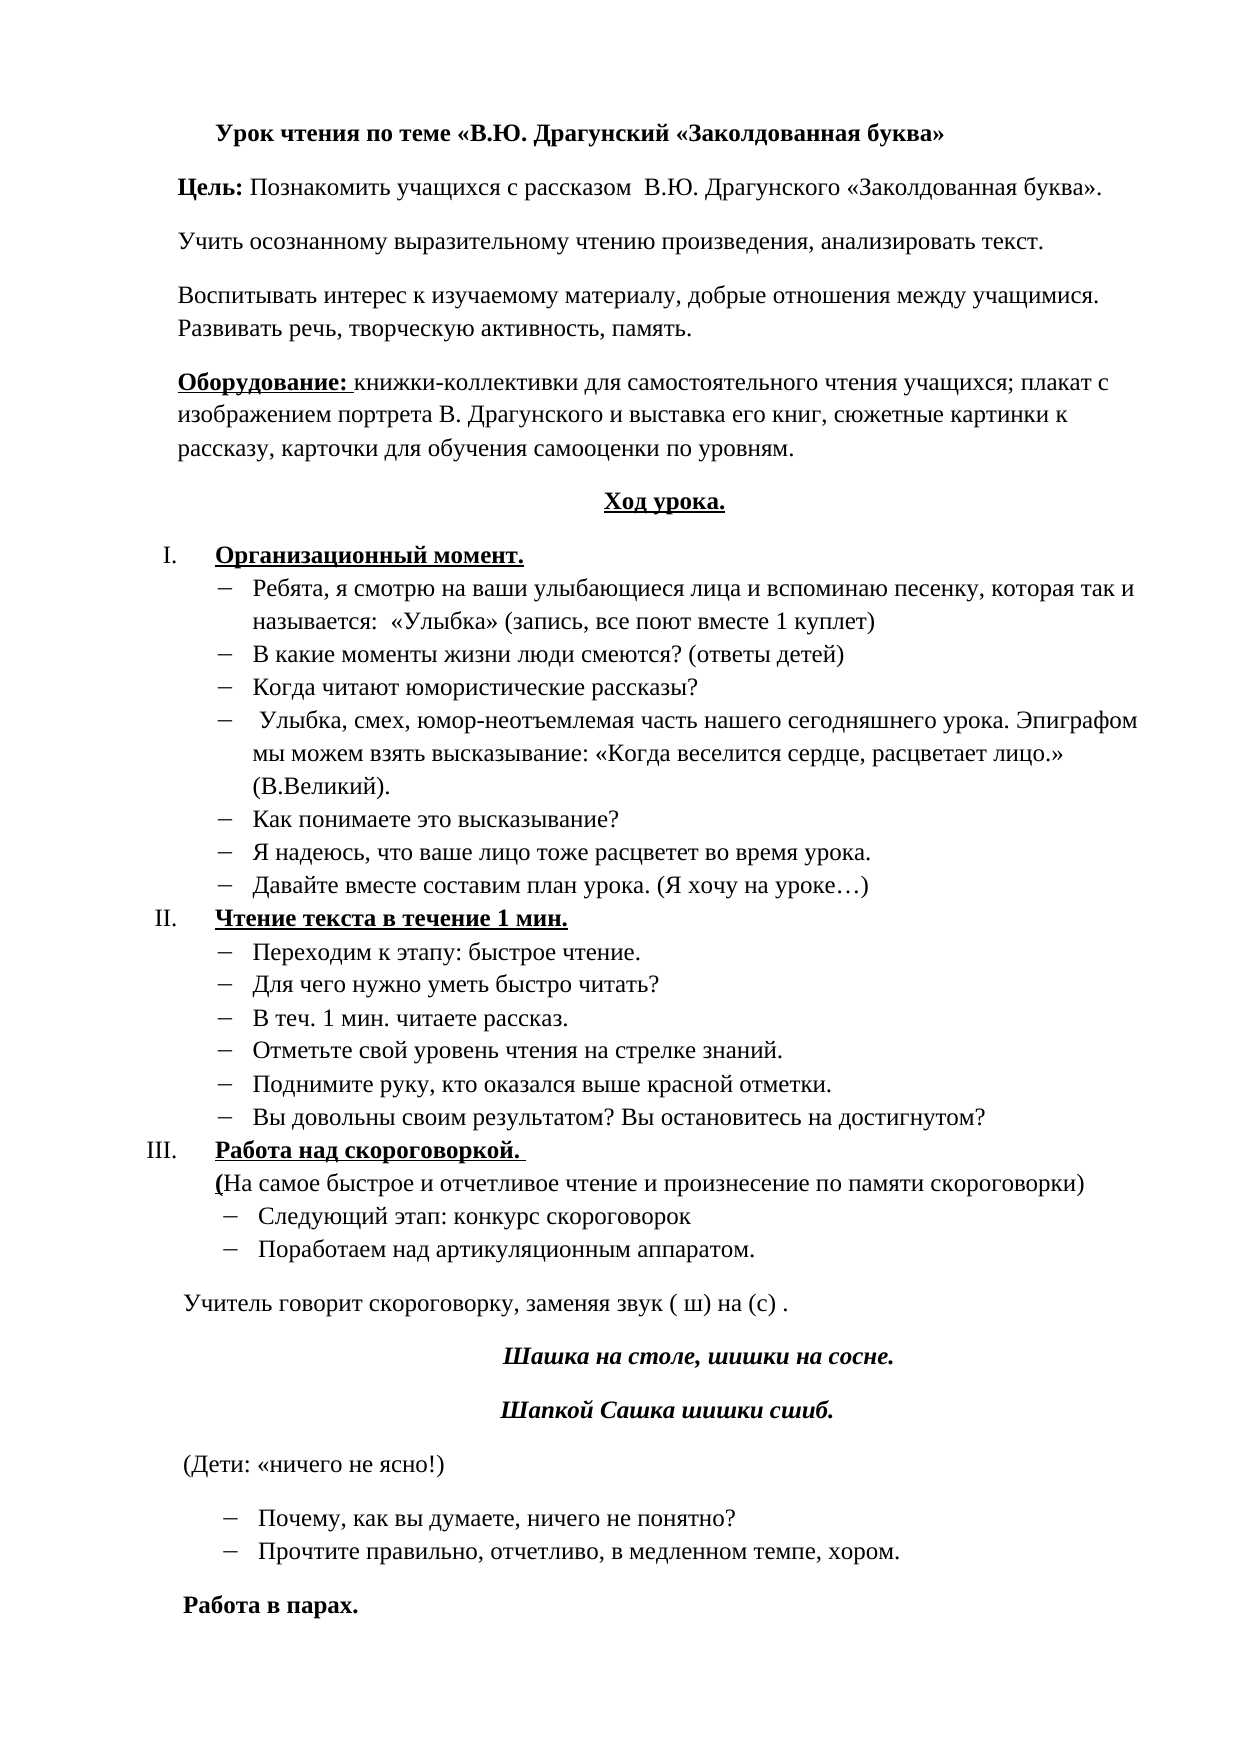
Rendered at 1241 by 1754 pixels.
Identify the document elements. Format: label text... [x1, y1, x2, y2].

list Следующий этап: конкурс скороговорок [220, 1201, 1152, 1229]
text (Дети: «ничего не ясно!) [183, 1449, 1152, 1478]
list Организационный момент. [177, 540, 1152, 569]
text Воспитывать интерес к изучаемому материалу, добрые отношения между учащимися. Развивать речь, творческую активность, память. [177, 280, 1152, 341]
list В теч. 1 мин. читаете рассказ. [215, 1003, 1152, 1031]
list Ребята, я смотрю на ваши улыбающиеся лица и вспоминаю песенку, которая так и называется: «Улыбка» (запись, все поют вместе 1 куплет) [215, 573, 1152, 635]
text Учить осознанному выразительному чтению произведения, анализировать текст. [177, 226, 1152, 254]
list Когда читают юмористические рассказы? [215, 672, 1152, 701]
list (На самое быстрое и отчетливое чтение и произнесение по памяти скороговорки) [215, 1168, 1152, 1196]
list Поднимите руку, кто оказался выше красной отметки. [215, 1069, 1152, 1097]
list Я надеюсь, что ваше лицо тоже расцветет во время урока. [215, 837, 1152, 866]
text Ход урока. [177, 486, 1152, 515]
list Поработаем над артикуляционным аппаратом. [220, 1234, 1152, 1262]
list Для чего нужно уметь быстро читать? [215, 969, 1152, 998]
list Как понимаете это высказывание? [215, 804, 1152, 833]
list Отметьте свой уровень чтения на стрелке знаний. [215, 1036, 1152, 1064]
text Работа в парах. [183, 1590, 1152, 1619]
list В какие моменты жизни люди смеются? (ответы детей) [215, 639, 1152, 668]
list Переходим к этапу: быстрое чтение. [215, 937, 1152, 965]
text Урок чтения по теме « В.Ю. Драгунский «Заколдованная буква» [177, 118, 1152, 147]
text Цель: Познакомить учащихся с рассказом В.Ю. Драгунского «Заколдованная буква». [177, 172, 1152, 201]
text Учитель говорит скороговорку, заменяя звук ( ш) на (с) . [183, 1288, 1152, 1316]
list Прочтите правильно, отчетливо, в медленном темпе, хором. [220, 1536, 1152, 1565]
list Давайте вместе составим план урока. (Я хочу на уроке…) [215, 871, 1152, 899]
text Оборудование: книжки-коллективки для самостоятельного чтения учащихся; плакат с изображением портрета В. Драгунского и выставка его книг, сюжетные картинки к рассказу, карточки для обучения самооценки по уровням. [177, 367, 1152, 461]
text Шашка на столе, шишки на сосне. [183, 1341, 1152, 1370]
list Работа над скороговоркой. [177, 1135, 1152, 1163]
list Вы довольны своим результатом? Вы остановитесь на достигнутом? [215, 1102, 1152, 1130]
list Чтение текста в течение 1 мин. [177, 903, 1152, 932]
text Шапкой Сашка шишки сшиб. [183, 1395, 1152, 1424]
list Почему, как вы думаете, ничего не понятно? [220, 1503, 1152, 1532]
list Улыбка, смех, юмор-неотъемлемая часть нашего сегодняшнего урока. Эпиграфом мы можем взять высказывание: «Когда веселится сердце, расцветает лицо.» (В.Великий). [215, 705, 1152, 800]
